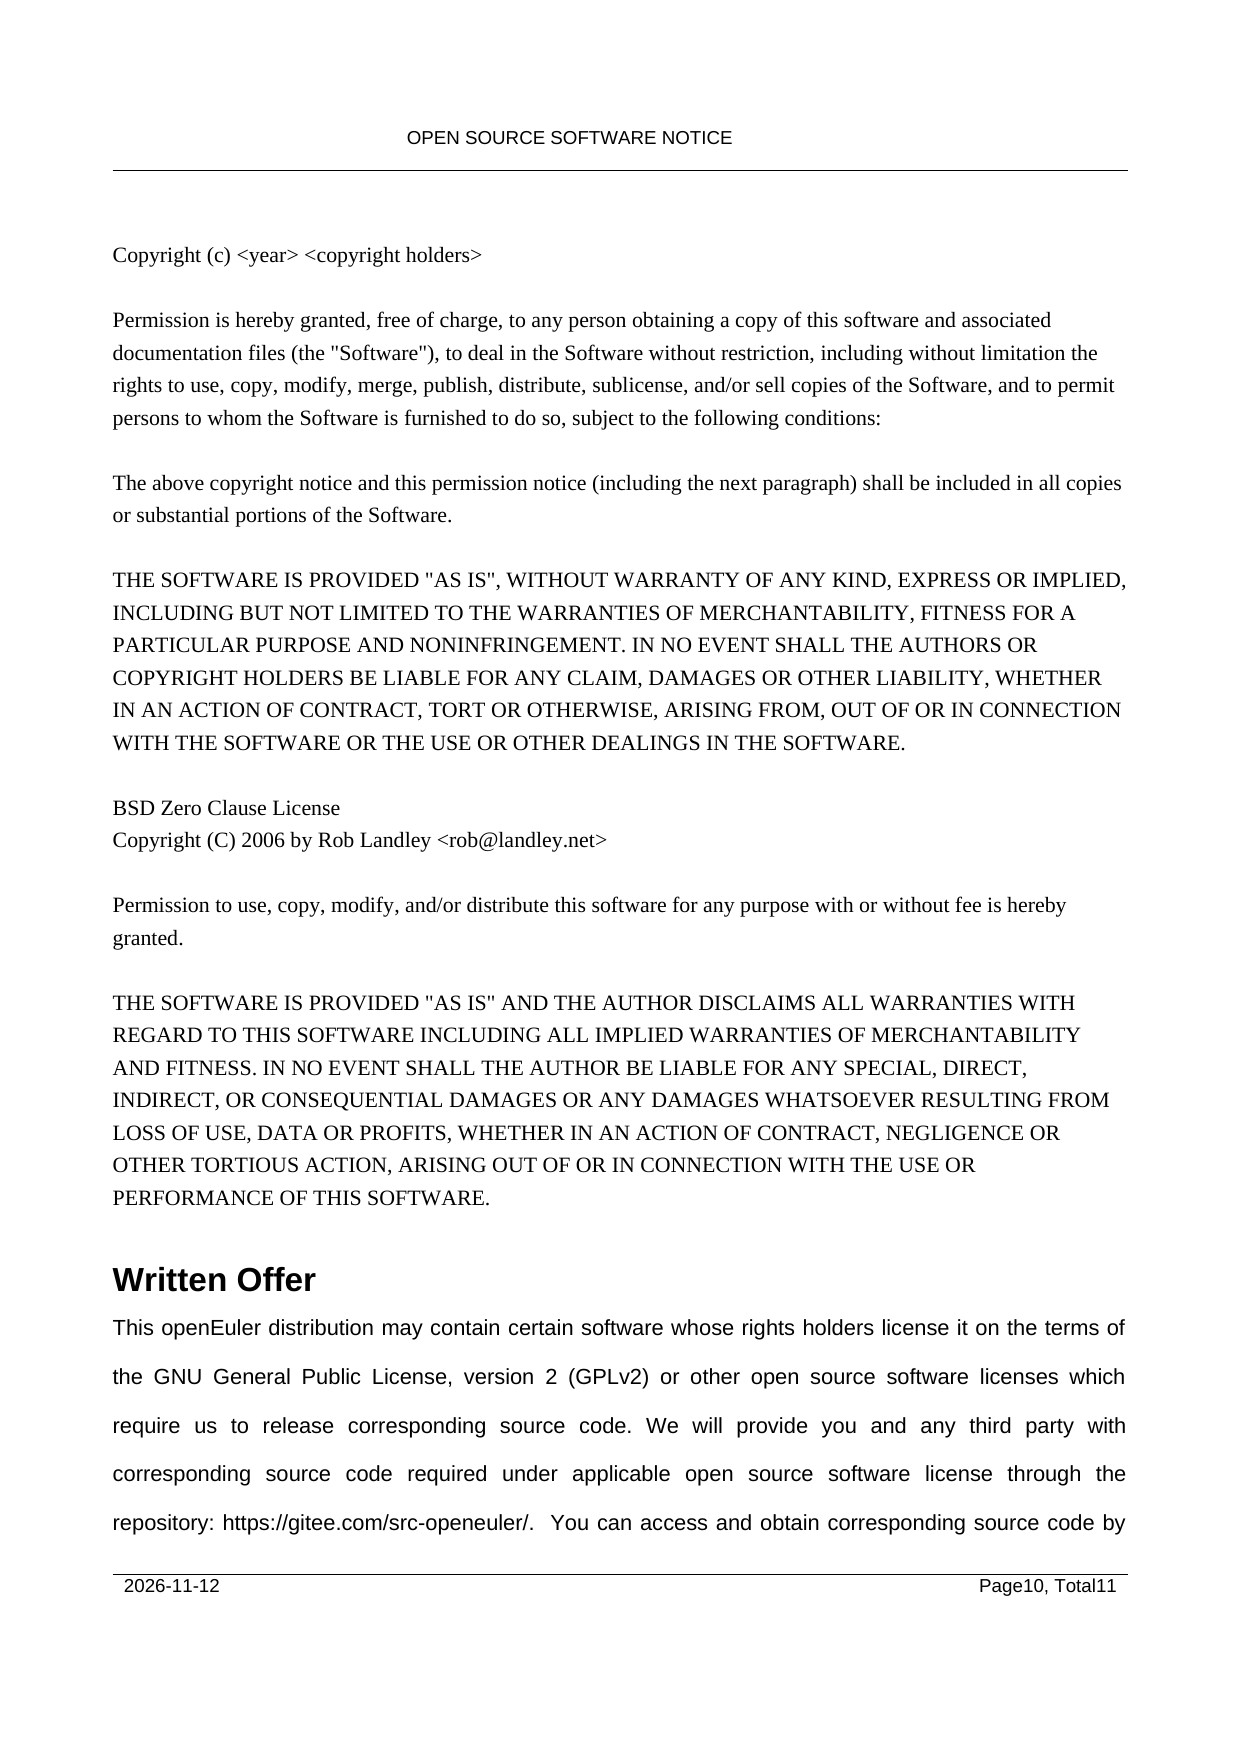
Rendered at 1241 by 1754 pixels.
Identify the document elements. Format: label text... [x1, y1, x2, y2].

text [112, 206, 1128, 1246]
text Written Offer [112, 1246, 1128, 1311]
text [112, 1311, 1128, 1539]
